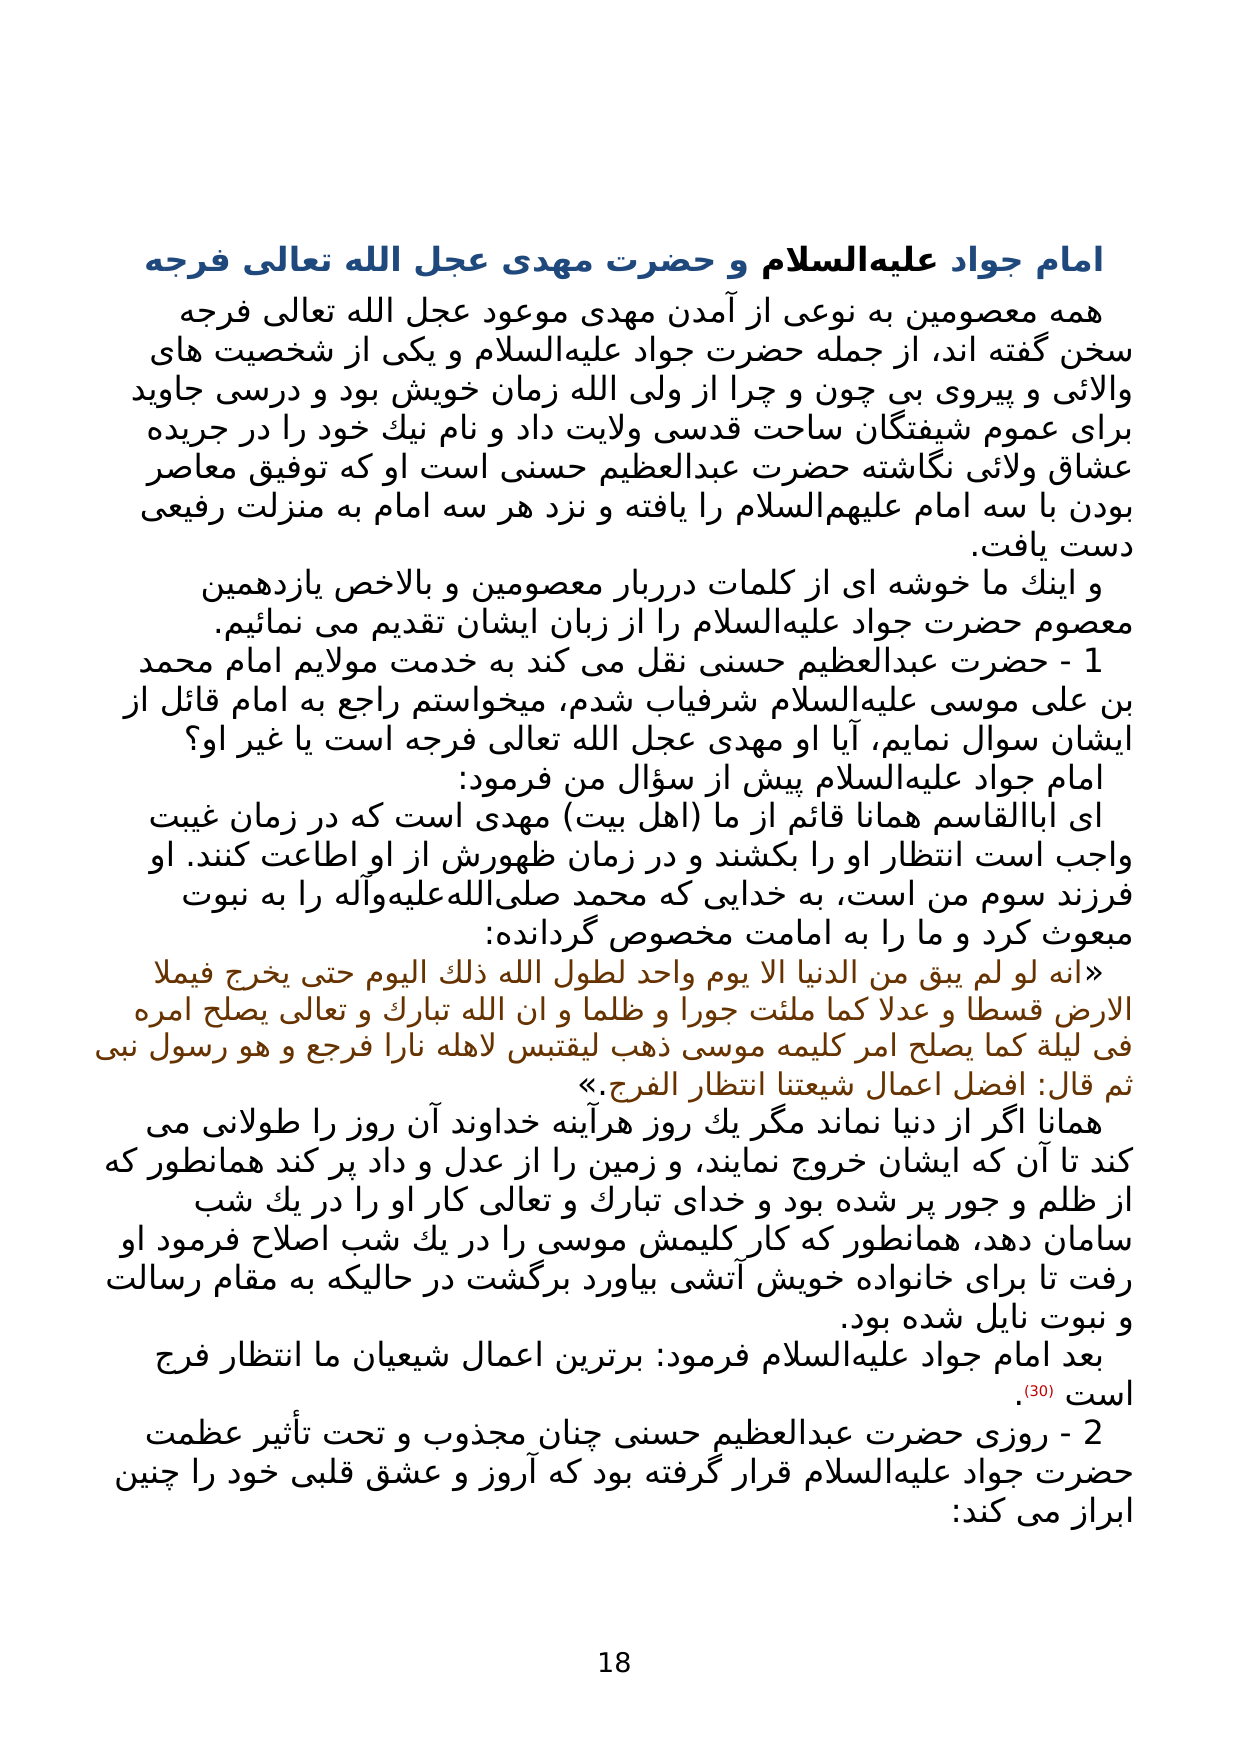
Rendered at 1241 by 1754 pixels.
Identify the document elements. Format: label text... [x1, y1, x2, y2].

text و اينك ما خوشه اى از كلمات درربار معصومين و بالاخص يازدهمين معصوم حضرت جواد عليه‌السلام را از زبان ايشان تقديم مى نمائيم. [94, 564, 1134, 642]
text بعد امام جواد عليه‌السلام فرمود: برترين اعمال شيعيان ما انتظار فرج است (30). [94, 1336, 1134, 1414]
text 1 - حضرت عبدالعظيم حسنى نقل مى كند به خدمت مولايم امام محمد بن على موسى عليه‌السلام شرفياب شدم، ميخواستم راجع به امام قائل از ايشان سوال نمايم، آيا او مهدى عجل الله تعالى فرجه است يا غير او؟ [94, 642, 1134, 758]
text اى اباالقاسم همانا قائم از ما (اهل بيت) مهدى است كه در زمان غيبت واجب است انتظار او را بكشند و در زمان ظهورش از او اطاعت كنند. او فرزند سوم من است، به خدايى كه محمد صلى‌الله‌عليه‌وآله‌ را به نبوت مبعوث كرد و ما را به امامت مخصوص گردانده: [94, 797, 1134, 952]
text «انه لو لم يبق من الدنيا الا يوم واحد لطول الله ذلك اليوم حتى يخرج فيملا الارض قسطا و عدلا كما ملئت جورا و ظلما و ان الله تبارك و تعالى يصلح امره فى ليلة كما يصلح امر كليمه موسى ذهب ليقتبس لاهله نارا فرجع و هو رسول نبى ثم قال: افضل اعمال شيعتنا انتظار الفرج.» [94, 952, 1134, 1103]
text امام جواد عليه‌السلام پيش از سؤال من فرمود: [94, 758, 1134, 797]
text 2 - روزى حضرت عبدالعظيم حسنى چنان مجذوب و تحت تأثير عظمت حضرت جواد عليه‌السلام قرار گرفته بود كه آروز و عشق قلبى خود را چنين ابراز مى كند: [94, 1414, 1134, 1530]
subtitle امام جواد عليه‌السلام و حضرت مهدى عجل الله تعالى فرجه [94, 241, 1134, 279]
text همه معصومين به نوعى از آمدن مهدى موعود عجل الله تعالى فرجه سخن گفته اند، از جمله حضرت جواد عليه‌السلام و يكى از شخصيت هاى والائى و پيروى بى چون و چرا از ولى الله زمان خويش بود و درسى جاويد براى عموم شيفتگان ساحت قدسى ولايت داد و نام نيك خود را در جريده عشاق ولائى نگاشته حضرت عبدالعظيم حسنى است او كه توفيق معاصر بودن با سه امام عليهم‌السلام را يافته و نزد هر سه امام به منزلت رفيعى دست يافت. [94, 292, 1134, 564]
text همانا اگر از دنيا نماند مگر يك روز هرآينه خداوند آن روز را طولانى مى كند تا آن كه ايشان خروج نمايند، و زمين را از عدل و داد پر كند همانطور كه از ظلم و جور پر شده بود و خداى تبارك و تعالى كار او را در يك شب سامان دهد، همانطور كه كار كليمش موسى را در يك شب اصلاح فرمود او رفت تا براى خانواده خويش آتشى بياورد برگشت در حاليكه به مقام رسالت و نبوت نايل شده بود. [94, 1103, 1134, 1336]
